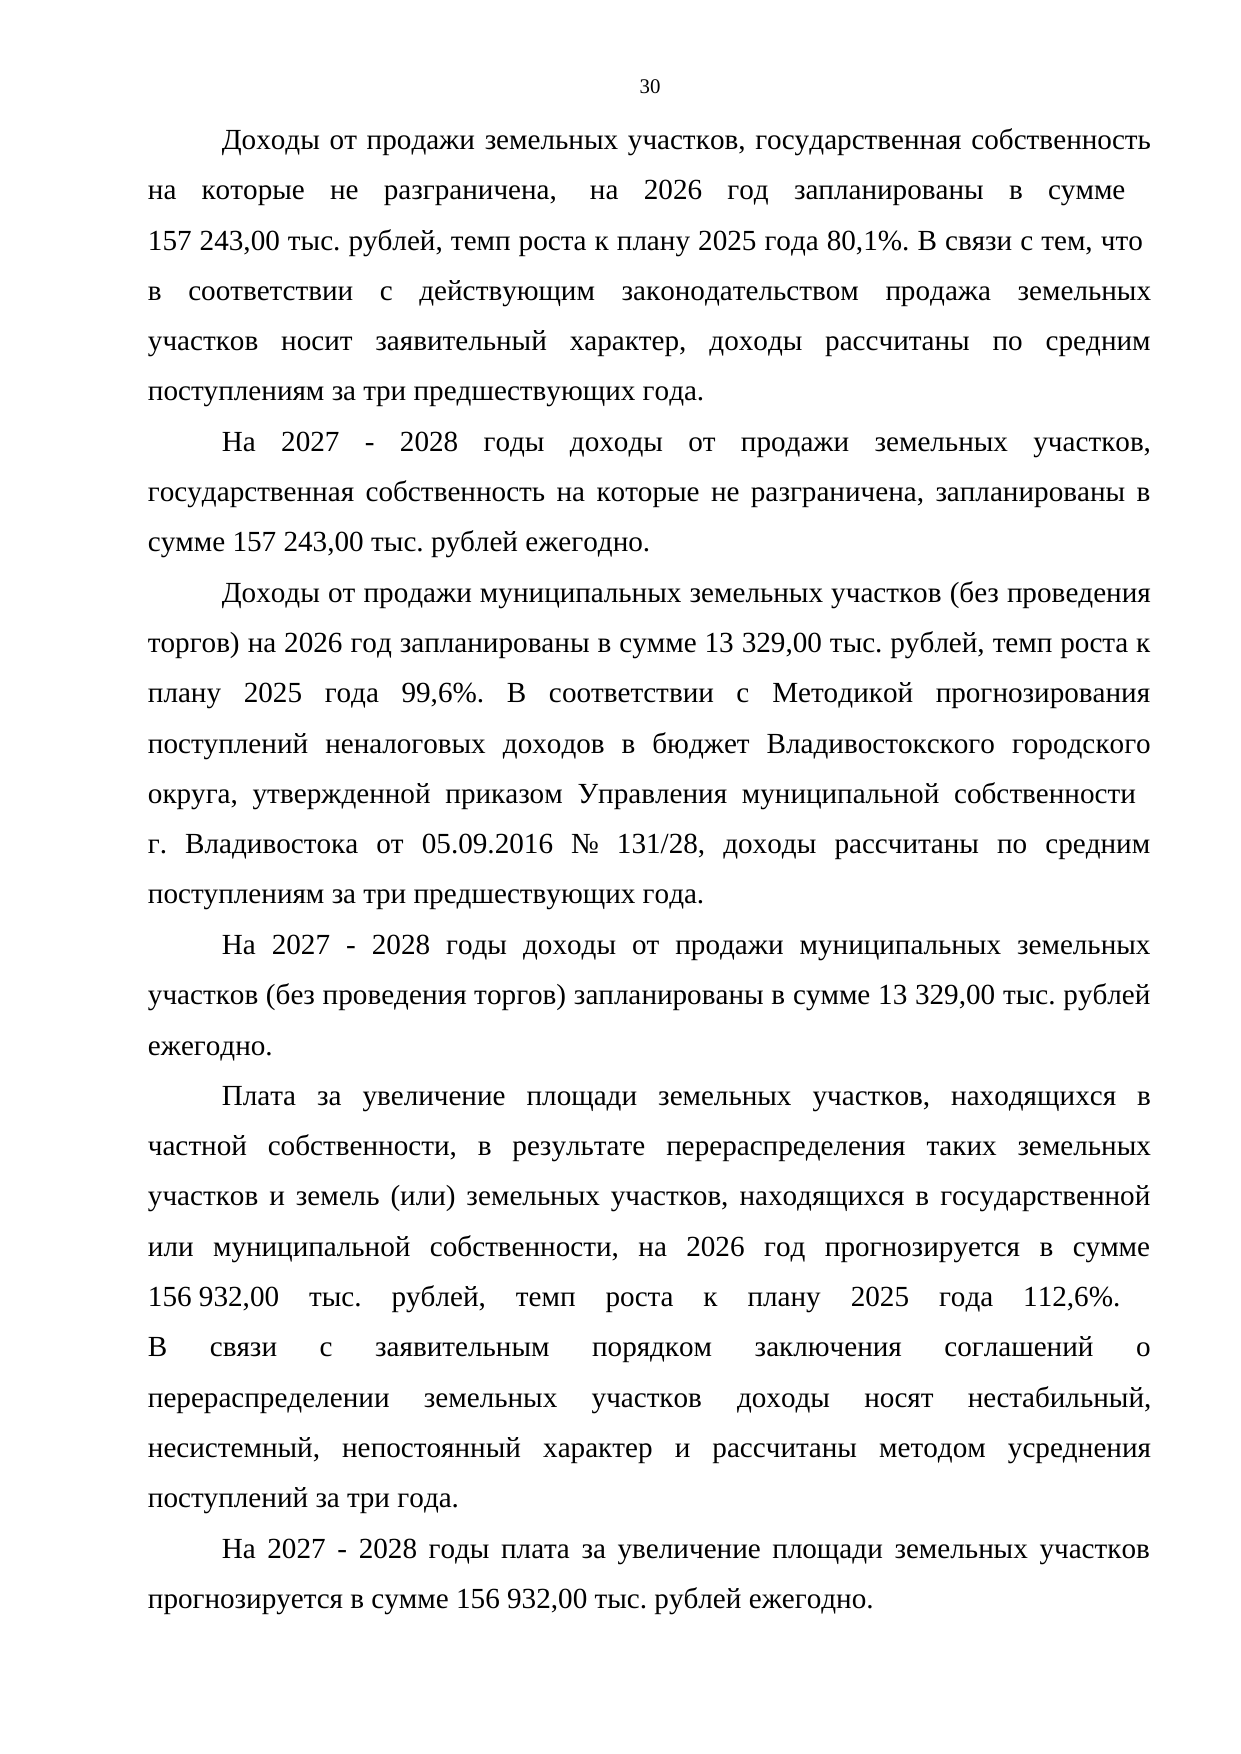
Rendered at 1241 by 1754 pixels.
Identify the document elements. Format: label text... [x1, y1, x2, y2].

text На 2027 - 2028 годы доходы от продажи земельных участков, государственная собственность на которые не разграничена, запланированы в сумме 157 243,00 тыс. рублей ежегодно. [148, 424, 1152, 558]
text На 2027 - 2028 годы доходы от продажи муниципальных земельных участков (без проведения торгов) запланированы в сумме 13 329,00 тыс. рублей ежегодно. [148, 927, 1152, 1061]
text На 2027 - 2028 годы плата за увеличение площади земельных участков прогнозируется в сумме 156 932,00 тыс. рублей ежегодно. [148, 1531, 1152, 1614]
text Плата за увеличение площади земельных участков, находящихся в частной собственности, в результате перераспределения таких земельных участков и земель (или) земельных участков, находящихся в государственной или муниципальной собственности, на 2026 год прогнозируется в сумме 156 932,00 тыс. рублей, темп роста к плану 2025 года 112,6%. В связи с заявительным порядком заключения соглашений о перераспределении земельных участков доходы носят нестабильный, несистемный, непостоянный характер и рассчитаны методом усреднения поступлений за три года. [148, 1078, 1152, 1514]
text Доходы от продажи земельных участков, государственная собственность на которые не разграничена, на 2026 год запланированы в сумме 157 243,00 тыс. рублей, темп роста к плану 2025 года 80,1%. В связи с тем, что в соответствии с действующим законодательством продажа земельных участков носит заявительный характер, доходы рассчитаны по средним поступлениям за три предшествующих года. [148, 122, 1152, 407]
text Доходы от продажи муниципальных земельных участков (без проведения торгов) на 2026 год запланированы в сумме 13 329,00 тыс. рублей, темп роста к плану 2025 года 99,6%. В соответствии с Методикой прогнозирования поступлений неналоговых доходов в бюджет Владивостокского городского округа, утвержденной приказом Управления муниципальной собственности г. Владивостока от 05.09.2016 № 131/28, доходы рассчитаны по средним поступлениям за три предшествующих года. [148, 575, 1152, 910]
